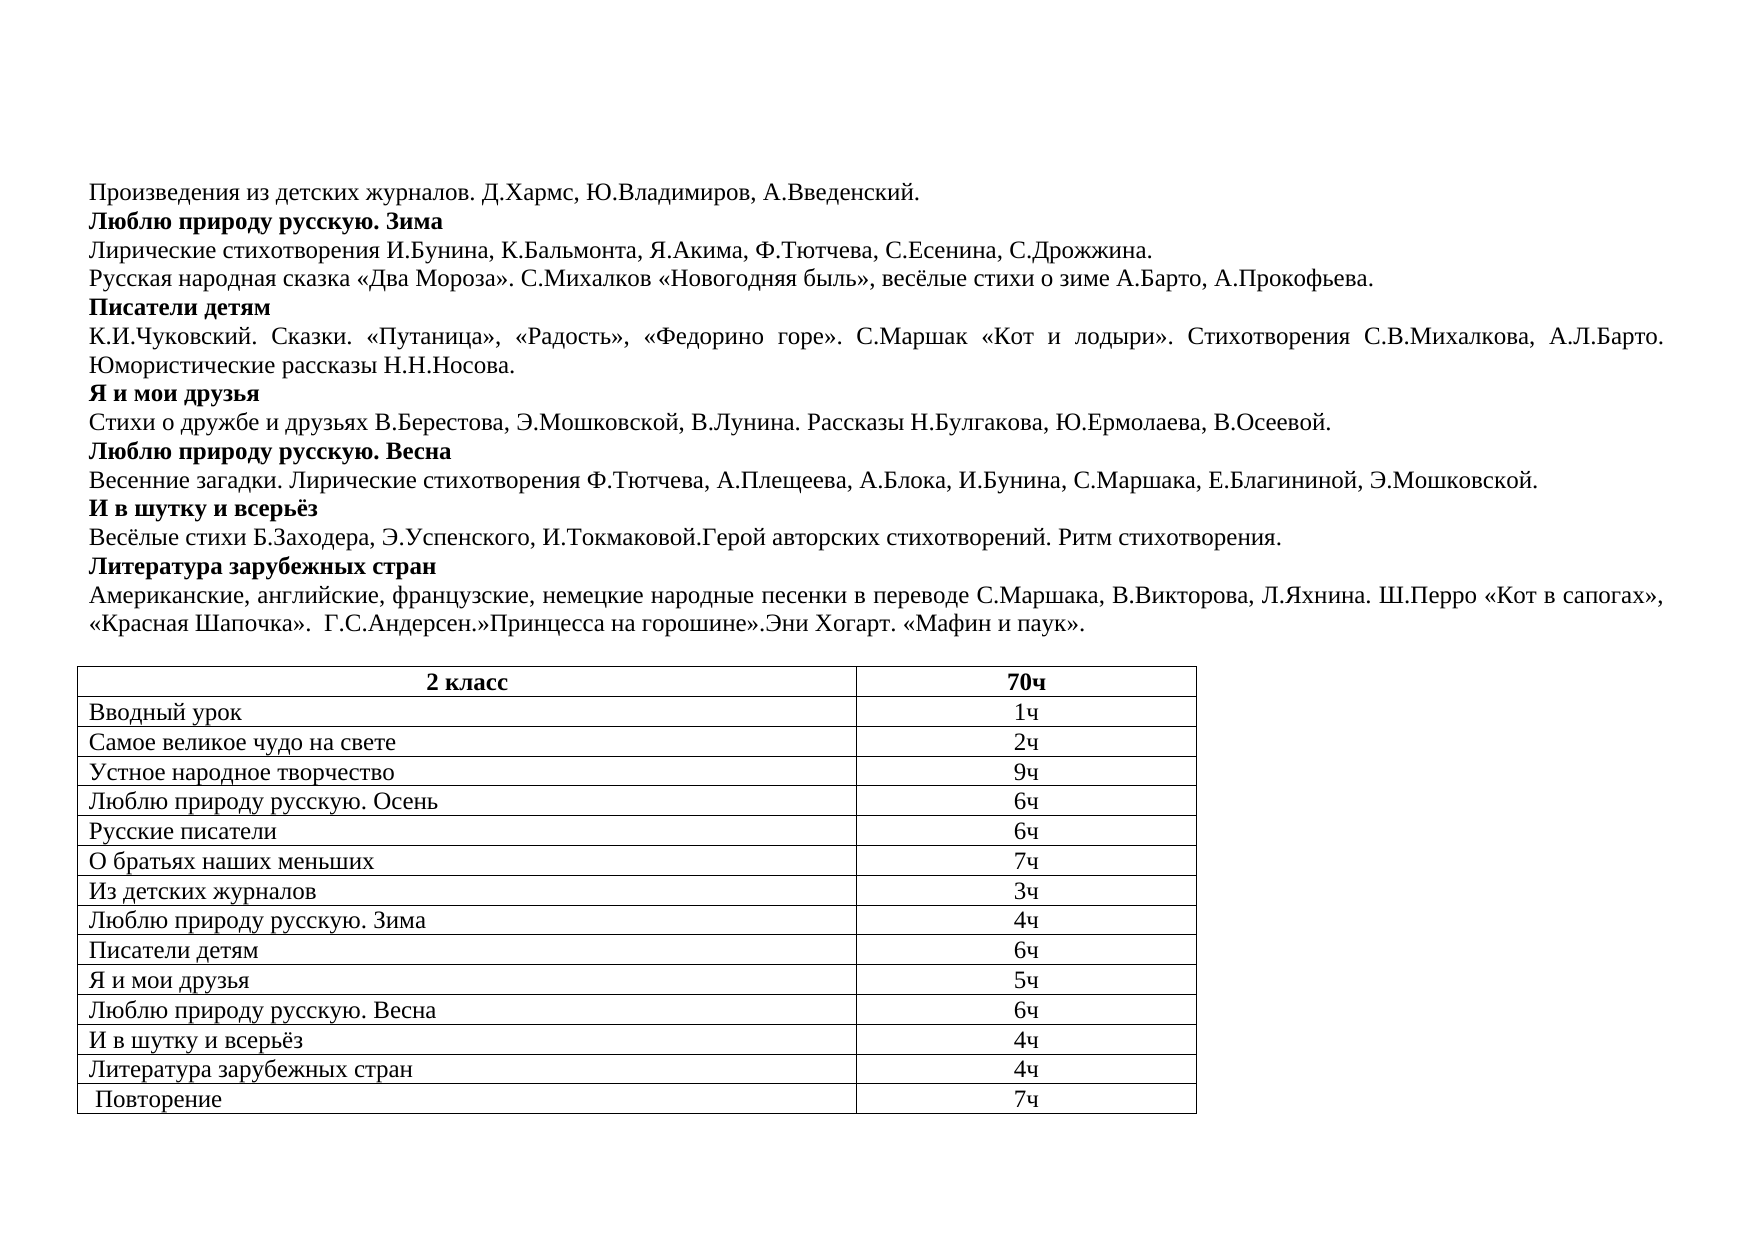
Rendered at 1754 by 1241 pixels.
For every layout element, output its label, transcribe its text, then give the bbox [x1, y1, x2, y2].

table_cell 3ч [857, 876, 1196, 904]
text Весенние загадки. Лирические стихотворения Ф.Тютчева, А.Плещеева, А.Блока, И.Бунина, С.Маршака, Е.Благининой, Э.Мошковской. [89, 465, 1665, 493]
table_cell Повторение [78, 1084, 856, 1113]
table_cell Люблю природу русскую. Осень [78, 786, 856, 815]
table_cell 7ч [857, 1084, 1196, 1113]
table_cell И в шутку и всерьёз [78, 1025, 856, 1053]
table_cell 2ч [857, 727, 1196, 756]
table_cell 6ч [857, 816, 1196, 845]
table_cell 9ч [857, 757, 1196, 785]
table_cell 6ч [857, 995, 1196, 1024]
table_cell Писатели детям [78, 935, 856, 964]
text Писатели детям [89, 292, 1665, 321]
text Люблю природу русскую. Весна [89, 436, 1665, 465]
table_cell Устное народное творчество [78, 757, 856, 785]
table_cell Я и мои друзья [78, 965, 856, 994]
text Весёлые стихи Б.Заходера, Э.Успенского, И.Токмаковой.Герой авторских стихотворений. Ритм стихотворения. [89, 522, 1665, 551]
text Люблю природу русскую. Зима [89, 206, 1665, 235]
table_cell Литература зарубежных стран [78, 1055, 856, 1083]
text К.И.Чуковский. Сказки. «Путаница», «Радость», «Федорино горе». С.Маршак «Кот и лодыри». Стихотворения С.В.Михалкова, А.Л.Барто. Юмористические рассказы Н.Н.Носова. [89, 321, 1665, 378]
table_cell Самое великое чудо на свете [78, 727, 856, 756]
table_cell 6ч [857, 935, 1196, 964]
text Лирические стихотворения И.Бунина, К.Бальмонта, Я.Акима, Ф.Тютчева, С.Есенина, С.Дрожжина. [89, 235, 1665, 263]
table_cell 7ч [857, 846, 1196, 875]
text Русская народная сказка «Два Мороза». С.Михалков «Новогодняя быль», весёлые стихи о зиме А.Барто, А.Прокофьева. [89, 263, 1665, 292]
text И в шутку и всерьёз [89, 493, 1665, 522]
table_cell 4ч [857, 1025, 1196, 1053]
table_header 2 класс [78, 667, 856, 696]
text Американские, английские, французские, немецкие народные песенки в переводе С.Маршака, В.Викторова, Л.Яхнина. Ш.Перро «Кот в сапогах», «Красная Шапочка». Г.С.Андерсен.»Принцесса на горошине».Эни Хогарт. «Мафин и паук». [89, 580, 1665, 637]
table_cell Русские писатели [78, 816, 856, 845]
table_cell О братьях наших меньших [78, 846, 856, 875]
table_cell 5ч [857, 965, 1196, 994]
table_cell 4ч [857, 906, 1196, 934]
table_cell Вводный урок [78, 697, 856, 726]
text Стихи о дружбе и друзьях В.Берестова, Э.Мошковской, В.Лунина. Рассказы Н.Булгакова, Ю.Ермолаева, В.Осеевой. [89, 407, 1665, 436]
text Произведения из детских журналов. Д.Хармс, Ю.Владимиров, А.Введенский. [89, 177, 1665, 206]
table_header 70ч [857, 667, 1196, 696]
text Литература зарубежных стран [89, 551, 1665, 580]
table_cell 4ч [857, 1055, 1196, 1083]
text Я и мои друзья [89, 378, 1665, 407]
table_cell 6ч [857, 786, 1196, 815]
table_cell 1ч [857, 697, 1196, 726]
table_cell Из детских журналов [78, 876, 856, 904]
table_cell Люблю природу русскую. Весна [78, 995, 856, 1024]
table_cell Люблю природу русскую. Зима [78, 906, 856, 934]
